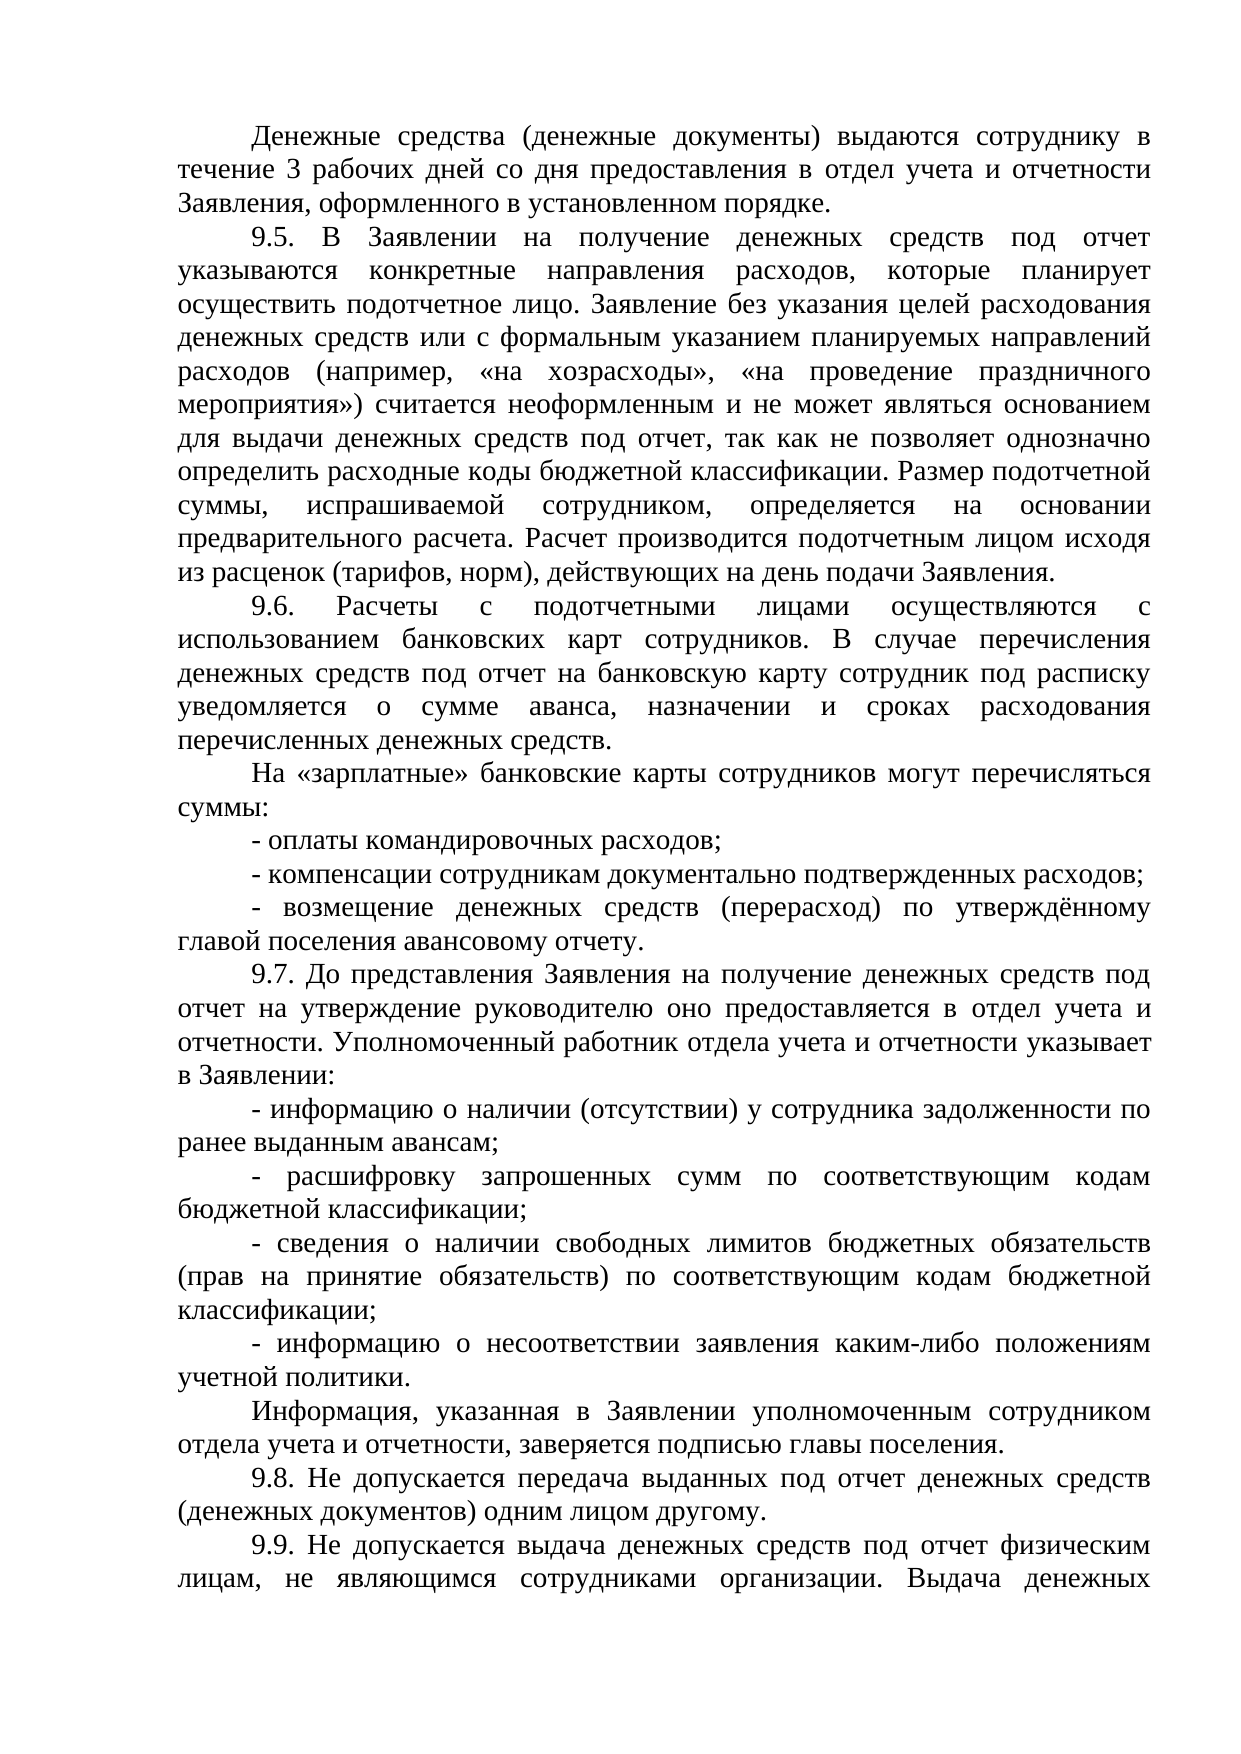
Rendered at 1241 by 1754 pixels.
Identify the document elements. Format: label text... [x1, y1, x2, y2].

text - компенсации сотрудникам документально подтвержденных расходов; [177, 856, 1152, 889]
text Информация, указанная в Заявлении уполномоченным сотрудником отдела учета и отчетности, заверяется подписью главы поселения. [177, 1393, 1152, 1460]
text - расшифровку запрошенных сумм по соответствующим кодам бюджетной классификации; [177, 1158, 1152, 1225]
text - сведения о наличии свободных лимитов бюджетных обязательств (прав на принятие обязательств) по соответствующим кодам бюджетной классификации; [177, 1225, 1152, 1326]
text 9.6. Расчеты с подотчетными лицами осуществляются с использованием банковских карт сотрудников. В случае перечисления денежных средств под отчет на банковскую карту сотрудник под расписку уведомляется о сумме аванса, назначении и сроках расходования перечисленных денежных средств. [177, 588, 1152, 755]
text На «зарплатные» банковские карты сотрудников могут перечисляться суммы: [177, 755, 1152, 822]
text 9.8. Не допускается передача выданных под отчет денежных средств (денежных документов) одним лицом другому. [177, 1460, 1152, 1527]
text Денежные средства (денежные документы) выдаются сотруднику в течение 3 рабочих дней со дня предоставления в отдел учета и отчетности Заявления, оформленного в установленном порядке. [177, 118, 1152, 219]
text 9.7. До представления Заявления на получение денежных средств под отчет на утверждение руководителю оно предоставляется в отдел учета и отчетности. Уполномоченный работник отдела учета и отчетности указывает в Заявлении: [177, 957, 1152, 1091]
text - возмещение денежных средств (перерасход) по утверждённому главой поселения авансовому отчету. [177, 889, 1152, 957]
text 9.5. В Заявлении на получение денежных средств под отчет указываются конкретные направления расходов, которые планирует осуществить подотчетное лицо. Заявление без указания целей расходования денежных средств или с формальным указанием планируемых направлений расходов (например, «на хозрасходы», «на проведение праздничного мероприятия») считается неоформленным и не может являться основанием для выдачи денежных средств под отчет, так как не позволяет однозначно определить расходные коды бюджетной классификации. Размер подотчетной суммы, испрашиваемой сотрудником, определяется на основании предварительного расчета. Расчет производится подотчетным лицом исходя из расценок (тарифов, норм), действующих на день подачи Заявления. [177, 219, 1152, 588]
text - оплаты командировочных расходов; [177, 822, 1152, 856]
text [177, 1527, 1152, 1594]
text - информацию о несоответствии заявления каким-либо положениям учетной политики. [177, 1326, 1152, 1393]
text - информацию о наличии (отсутствии) у сотрудника задолженности по ранее выданным авансам; [177, 1091, 1152, 1158]
